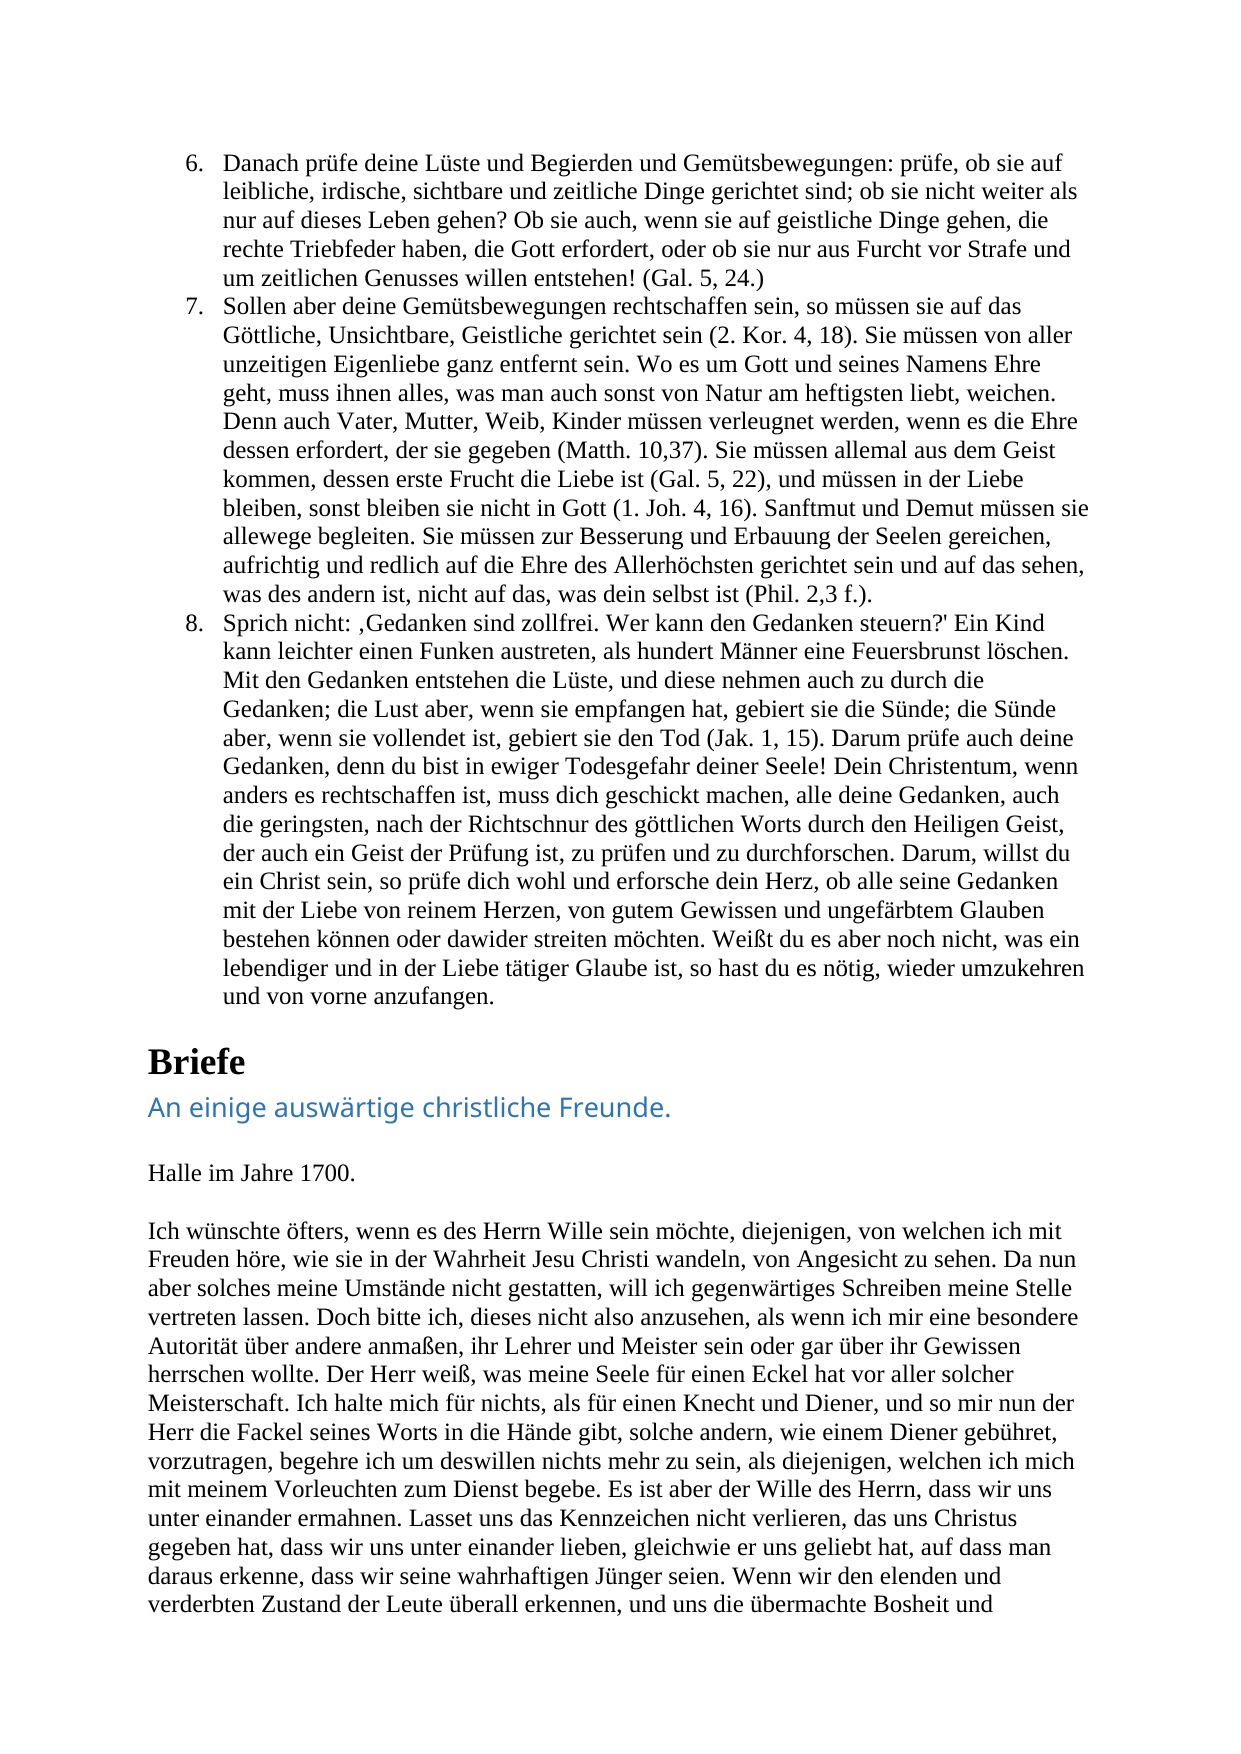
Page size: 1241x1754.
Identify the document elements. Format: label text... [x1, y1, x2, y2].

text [148, 1418, 1093, 1619]
list Danach prüfe deine Lüste und Begierden und Gemütsbewegungen: prüfe, ob sie auf leibliche, irdische, sichtbare und zeitliche Dinge gerichtet sind; ob sie nicht weiter als nur auf dieses Leben gehen? Ob sie auch, wenn sie auf geistliche Dinge gehen, die rechte Triebfeder haben, die Gott erfordert, oder ob sie nur aus Furcht vor Strafe und um zeitlichen Genusses willen entstehen! (Gal. 5, 24.) [185, 292, 1093, 436]
text Halle im Jahre 1700. [148, 1360, 1093, 1389]
subtitle An einige auswärtige christliche Freunde. [148, 1291, 1093, 1328]
list Deine Worte zu untersuchen, wird dir schwer sein, wenn du schwatzhaft bist und dein Herz immer im Maul hast. Wie willst du alle Sünden zählen, die du dann mit Worten begehst? Willst du wissen, ob deine Worte gut seien, so musst du sie prüfen, ob sie aus der Wahrheit geflossen sind, die den Glauben zum Grunde hat. [185, 148, 1093, 263]
subtitle Briefe [148, 1242, 1093, 1285]
list Sollen aber deine Gemütsbewegungen rechtschaffen sein, so müssen sie auf das Göttliche, Unsichtbare, Geistliche gerichtet sein (2. Kor. 4, 18). Sie müssen von aller unzeitigen Eigenliebe ganz entfernt sein. Wo es um Gott und seines Namens Ehre geht, muss ihnen alles, was man auch sonst von Natur am heftigsten liebt, weichen. Denn auch Vater, Mutter, Weib, Kinder müssen verleugnet werden, wenn es die Ehre dessen erfordert, der sie gegeben (Matth. 10,37). Sie müssen allemal aus dem Geist kommen, dessen erste Frucht die Liebe ist (Gal. 5, 22), und müssen in der Liebe bleiben, sonst bleiben sie nicht in Gott (1. Joh. 4, 16). Sanftmut und Demut müssen sie allewege begleiten. Sie müssen zur Besserung und Erbauung der Seelen gereichen, aufrichtig und redlich auf die Ehre des Allerhöchsten gerichtet sein und auf das sehen, was des andern ist, nicht auf das, was dein selbst ist (Phil. 2,3 f.). [185, 465, 1093, 781]
list Sprich nicht: ‚Gedanken sind zollfrei. Wer kann den Gedanken steuern?' Ein Kind kann leichter einen Funken austreten, als hundert Männer eine Feuersbrunst löschen. Mit den Gedanken entstehen die Lüste, und diese nehmen auch zu durch die Gedanken; die Lust aber, wenn sie empfangen hat, gebiert sie die Sünde; die Sünde aber, wenn sie vollendet ist, gebiert sie den Tod (Jak. 1, 15). Darum prüfe auch deine Gedanken, denn du bist in ewiger Todesgefahr deiner Seele! Dein Christentum, wenn anders es rechtschaffen ist, muss dich geschickt machen, alle deine Gedanken, auch die geringsten, nach der Richtschnur des göttlichen Worts durch den Heiligen Geist, der auch ein Geist der Prüfung ist, zu prüfen und zu durchforschen. Darum, willst du ein Christ sein, so prüfe dich wohl und erforsche dein Herz, ob alle seine Gedanken mit der Liebe von reinem Herzen, von gutem Gewissen und ungefärbtem Glauben bestehen können oder dawider streiten möchten. Weißt du es aber noch nicht, was ein lebendiger und in der Liebe tätiger Glaube ist, so hast du es nötig, wieder umzukehren und von vorne anzufangen. [185, 810, 1093, 1213]
